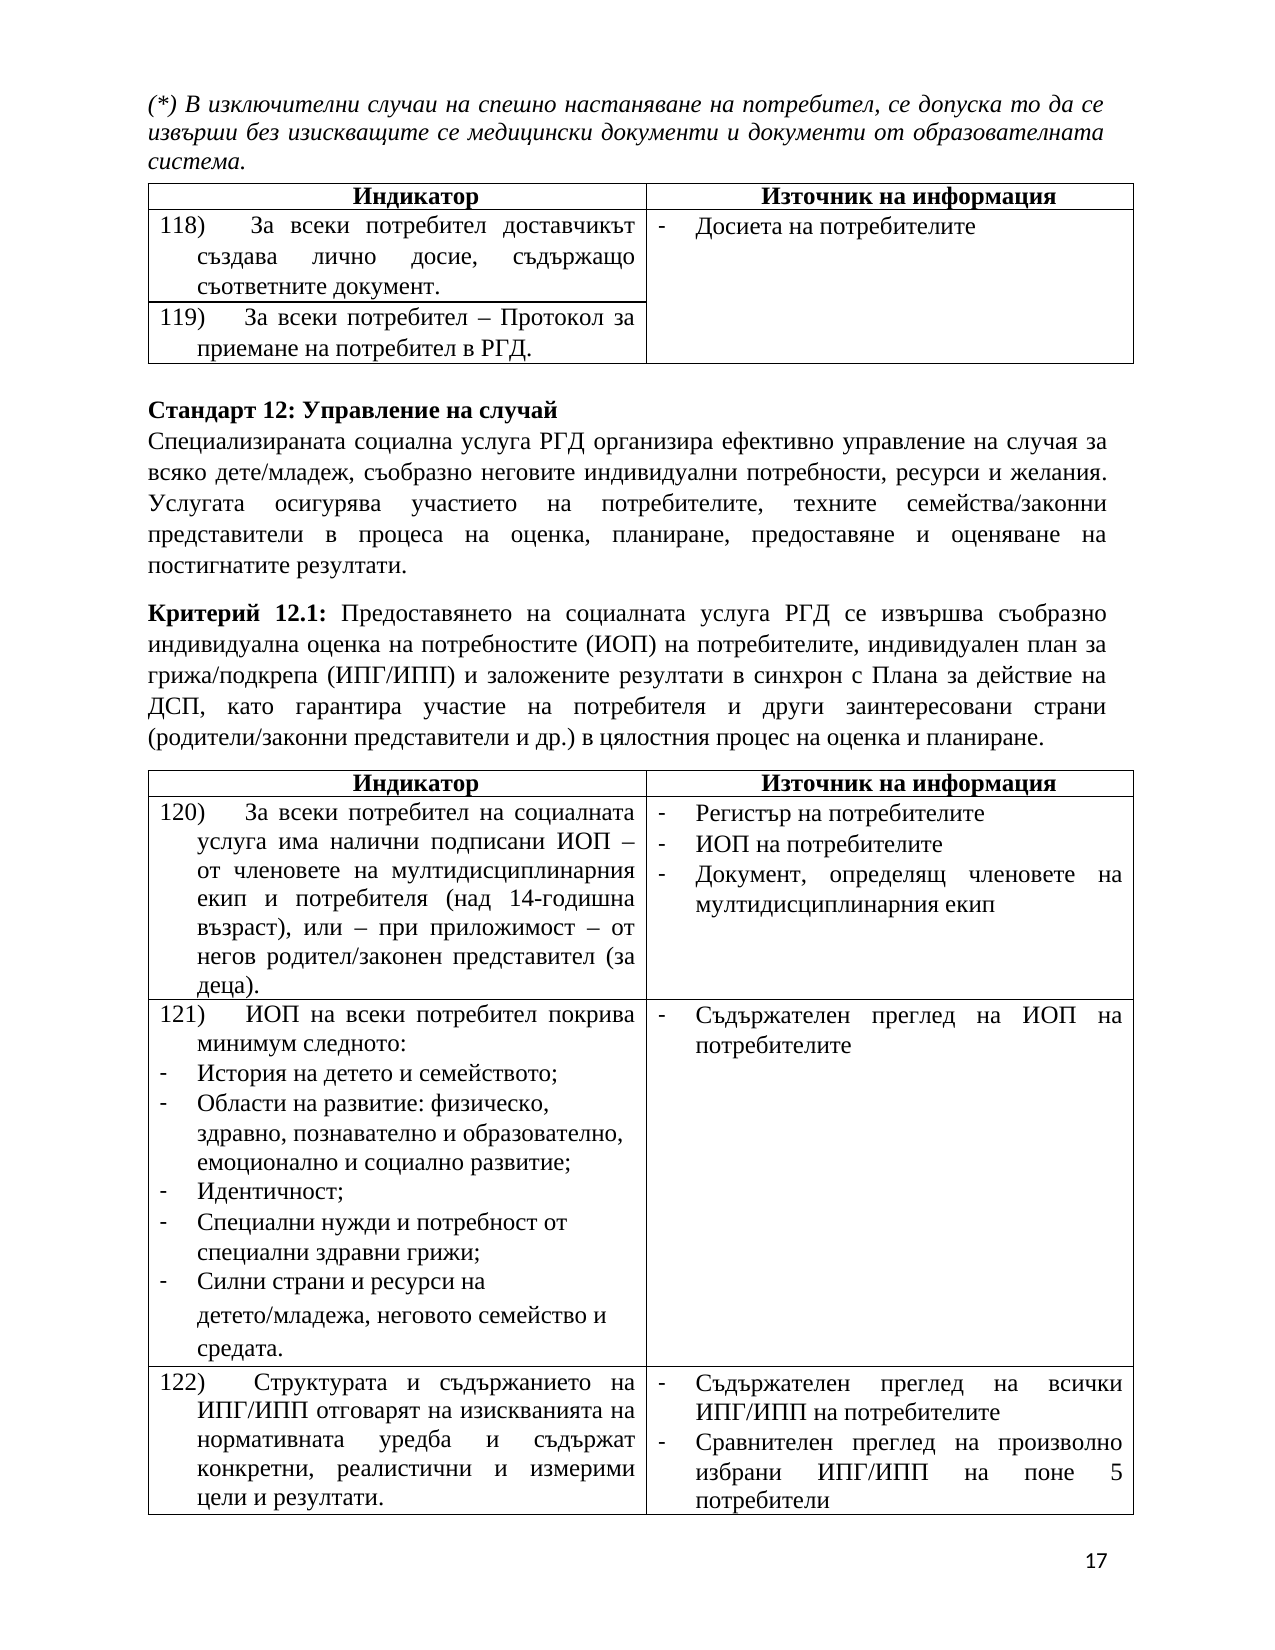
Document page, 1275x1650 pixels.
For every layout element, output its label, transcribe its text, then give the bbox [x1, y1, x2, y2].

table_cell Регистър на потребителите ИОП на потребителите Документ, определящ членовете на мултидисциплинарния екип [647, 797, 1133, 998]
table_header Източник на информация [647, 184, 1133, 209]
table_header Източник на информация [647, 771, 1133, 796]
table_header Индикатор [149, 184, 646, 209]
table_cell За всеки потребител на социалната услуга има налични подписани ИОП – от членовете на мултидисциплинарния екип и потребителя (над 14-годишна възраст), или – при приложимост – от негов родител/законен представител (за деца). [149, 797, 646, 998]
table_cell Досиета на потребителите [647, 210, 1133, 363]
table_header Индикатор [149, 771, 646, 796]
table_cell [647, 1367, 1133, 1514]
text (*) В изключителни случаи на спешно настаняване на потребител, се допуска то да се извърши без изискващите се медицински документи и документи от образователната система. [148, 89, 1107, 175]
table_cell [149, 1367, 646, 1514]
table_cell Съдържателен преглед на ИОП на потребителите [647, 1000, 1133, 1366]
text Стандарт 12: Управление на случай [148, 395, 1107, 424]
table_cell ИОП на всеки потребител покрива минимум следното: История на детето и семейството; Области на развитие: физическо, здравно, познавателно и образователно, емоционално и социално развитие; Идентичност; Специални нужди и потребност от специални здравни грижи; Силни страни и ресурси на детето/младежа, неговото семейство и средата. [149, 1000, 646, 1366]
table_cell За всеки потребител – Протокол за приемане на потребител в РГД. [149, 303, 646, 363]
text Критерий 12.1: Предоставянето на социалната услуга РГД се извършва съобразно индивидуална оценка на потребностите (ИОП) на потребителите, индивидуален план за грижа/подкрепа (ИПГ/ИПП) и заложените резултати в синхрон с Плана за действие на ДСП, като гарантира участие на потребителя и други заинтересовани страни (родители/законни представители и др.) в цялостния процес на оценка и планиране. [148, 598, 1107, 751]
text Специализираната социална услуга РГД организира ефективно управление на случая за всяко дете/младеж, съобразно неговите индивидуални потребности, ресурси и желания. Услугата осигурява участието на потребителите, техните семейства/законни представители в процеса на оценка, планиране, предоставяне и оценяване на постигнатите резултати. [148, 426, 1107, 579]
table_cell За всеки потребител доставчикът създава лично досие, съдържащо съответните документ. [149, 210, 646, 301]
